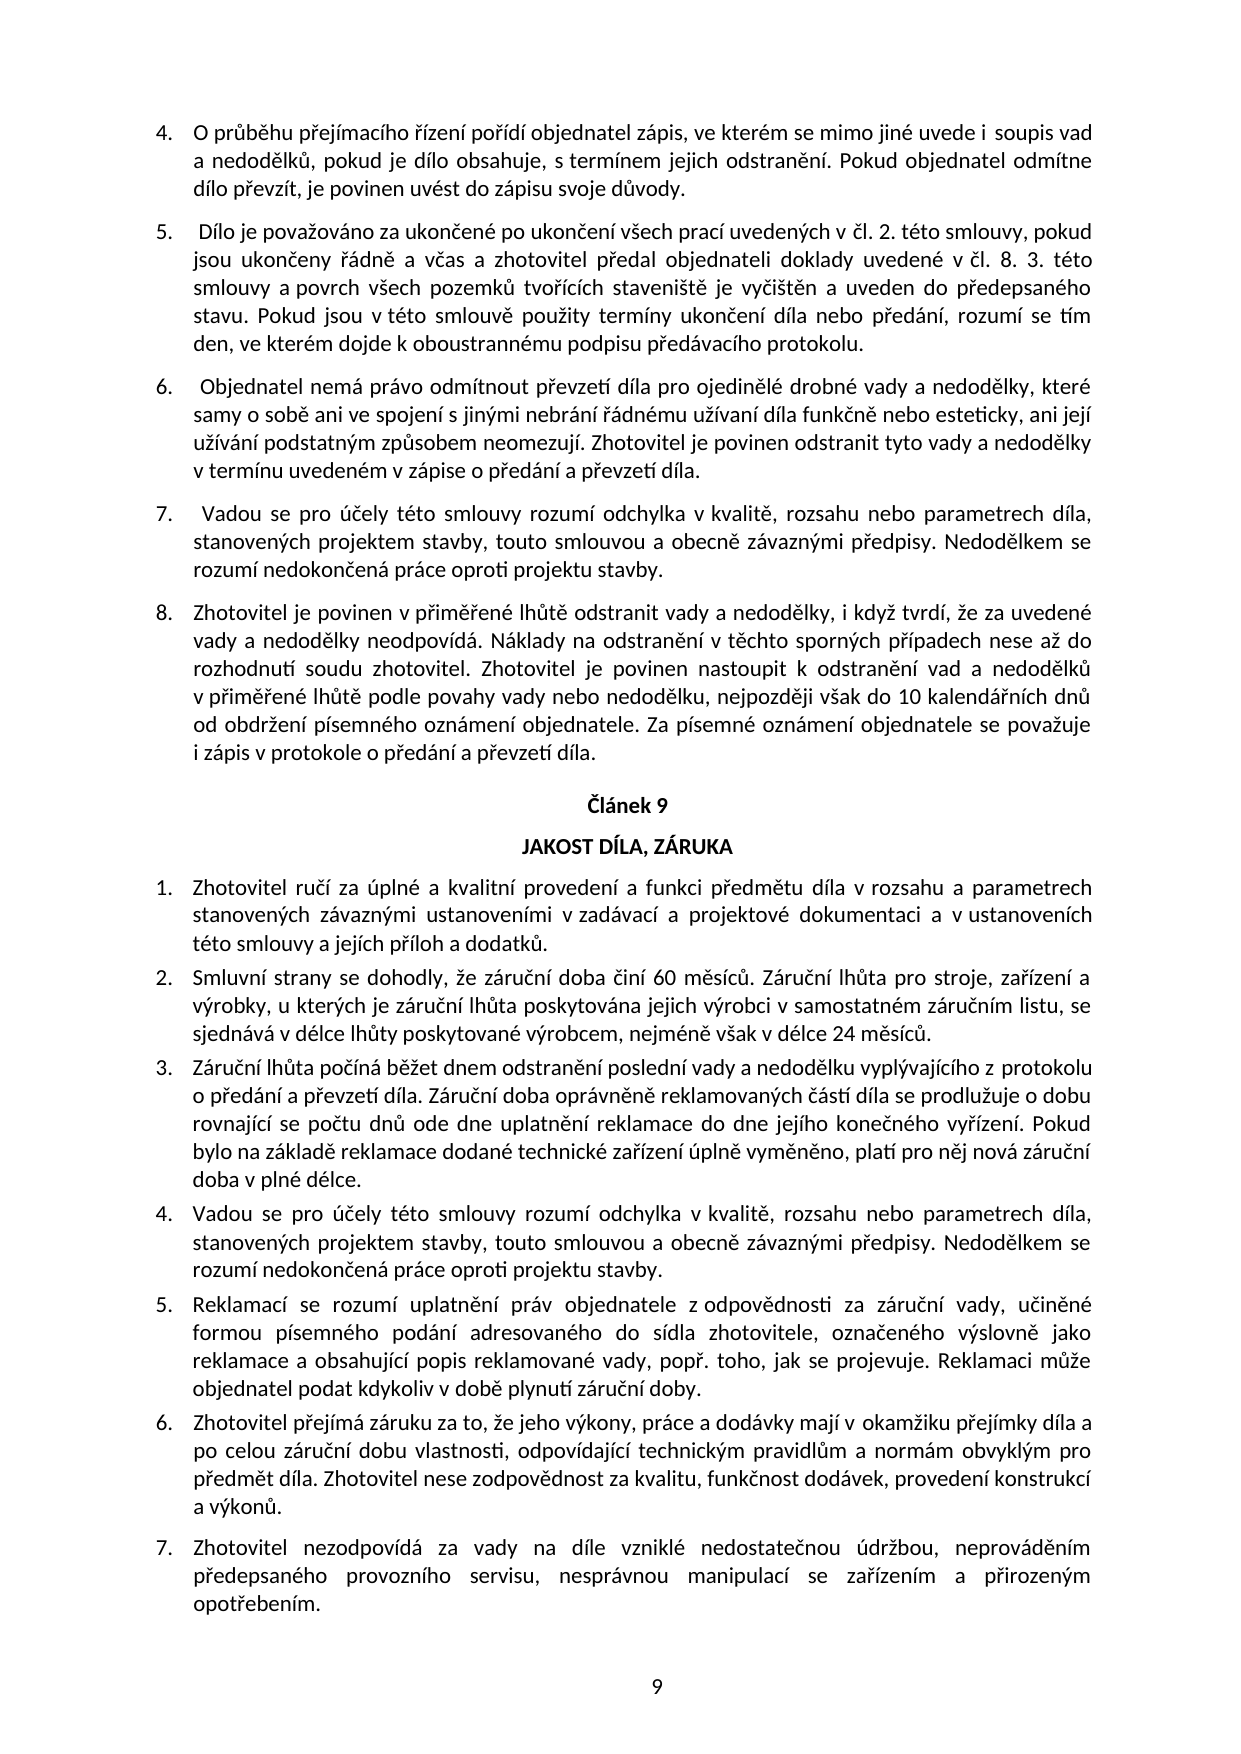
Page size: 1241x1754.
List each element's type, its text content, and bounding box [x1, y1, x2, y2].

list O průběhu přejímacího řízení pořídí objednatel zápis, ve kterém se mimo jiné uvede i soupis vad a nedodělků, pokud je dílo obsahuje, s termínem jejich odstranění. Pokud objednatel odmítne dílo převzít, je povinen uvést do zápisu svoje důvody. [156, 118, 1093, 202]
list Zhotovitel přejímá záruku za to, že jeho výkony, práce a dodávky mají v okamžiku přejímky díla a po celou záruční dobu vlastnosti, odpovídající technickým pravidlům a normám obvyklým pro předmět díla. Zhotovitel nese zodpovědnost za kvalitu, funkčnost dodávek, provedení konstrukcí a výkonů. [156, 1408, 1093, 1520]
list Reklamací se rozumí uplatnění práv objednatele z odpovědnosti za záruční vady, učiněné formou písemného podání adresovaného do sídla zhotovitele, označeného výslovně jako reklamace a obsahující popis reklamované vady, popř. toho, jak se projevuje. Reklamaci může objednatel podat kdykoliv v době plynutí záruční doby. [155, 1290, 1093, 1402]
list Vadou se pro účely této smlouvy rozumí odchylka v kvalitě, rozsahu nebo parametrech díla, stanovených projektem stavby, touto smlouvou a obecně závaznými předpisy. Nedodělkem se rozumí nedokončená práce oproti projektu stavby. [155, 1199, 1093, 1284]
list Dílo je považováno za ukončené po ukončení všech prací uvedených v čl. 2. této smlouvy, pokud jsou ukončeny řádně a včas a zhotovitel předal objednateli doklady uvedené v čl. 8. 3. této smlouvy a povrch všech pozemků tvořících staveniště je vyčištěn a uveden do předepsaného stavu. Pokud jsou v této smlouvě použity termíny ukončení díla nebo předání, rozumí se tím den, ve kterém dojde k oboustrannému podpisu předávacího protokolu. [156, 217, 1093, 357]
list Zhotovitel ručí za úplné a kvalitní provedení a funkci předmětu díla v rozsahu a parametrech stanovených závaznými ustanoveními v zadávací a projektové dokumentaci a v ustanoveních této smlouvy a jejích příloh a dodatků. [155, 873, 1093, 957]
list Vadou se pro účely této smlouvy rozumí odchylka v kvalitě, rozsahu nebo parametrech díla, stanovených projektem stavby, touto smlouvou a obecně závaznými předpisy. Nedodělkem se rozumí nedokončená práce oproti projektu stavby. [156, 499, 1093, 583]
list Objednatel nemá právo odmítnout převzetí díla pro ojedinělé drobné vady a nedodělky, které samy o sobě ani ve spojení s jinými nebrání řádnému užívaní díla funkčně nebo esteticky, ani její užívání podstatným způsobem neomezují. Zhotovitel je povinen odstranit tyto vady a nedodělky v termínu uvedeném v zápise o předání a převzetí díla. [156, 372, 1093, 484]
list Zhotovitel je povinen v přiměřené lhůtě odstranit vady a nedodělky, i když tvrdí, že za uvedené vady a nedodělky neodpovídá. Náklady na odstranění v těchto sporných případech nese až do rozhodnutí soudu zhotovitel. Zhotovitel je povinen nastoupit k odstranění vad a nedodělků v přiměřené lhůtě podle povahy vady nebo nedodělku, nejpozději však do 10 kalendářních dnů od obdržení písemného oznámení objednatele. Za písemné oznámení objednatele se považuje i zápis v protokole o předání a převzetí díla. [156, 598, 1093, 767]
list Zhotovitel nezodpovídá za vady na díle vzniklé nedostatečnou údržbou, neprováděním předepsaného provozního servisu, nesprávnou manipulací se zařízením a přirozeným opotřebením. [156, 1533, 1093, 1617]
subtitle Článek 9 [162, 792, 1093, 819]
list Smluvní strany se dohodly, že záruční doba činí 60 měsíců. Záruční lhůta pro stroje, zařízení a výrobky, u kterých je záruční lhůta poskytována jejich výrobci v samostatném záručním listu, se sjednává v délce lhůty poskytované výrobcem, nejméně však v délce 24 měsíců. [155, 963, 1093, 1047]
list Záruční lhůta počíná běžet dnem odstranění poslední vady a nedodělku vyplývajícího z protokolu o předání a převzetí díla. Záruční doba oprávněně reklamovaných částí díla se prodlužuje o dobu rovnající se počtu dnů ode dne uplatnění reklamace do dne jejího konečného vyřízení. Pokud bylo na základě reklamace dodané technické zařízení úplně vyměněno, platí pro něj nová záruční doba v plné délce. [155, 1053, 1093, 1193]
text Jakost díla, záruka [162, 832, 1093, 860]
